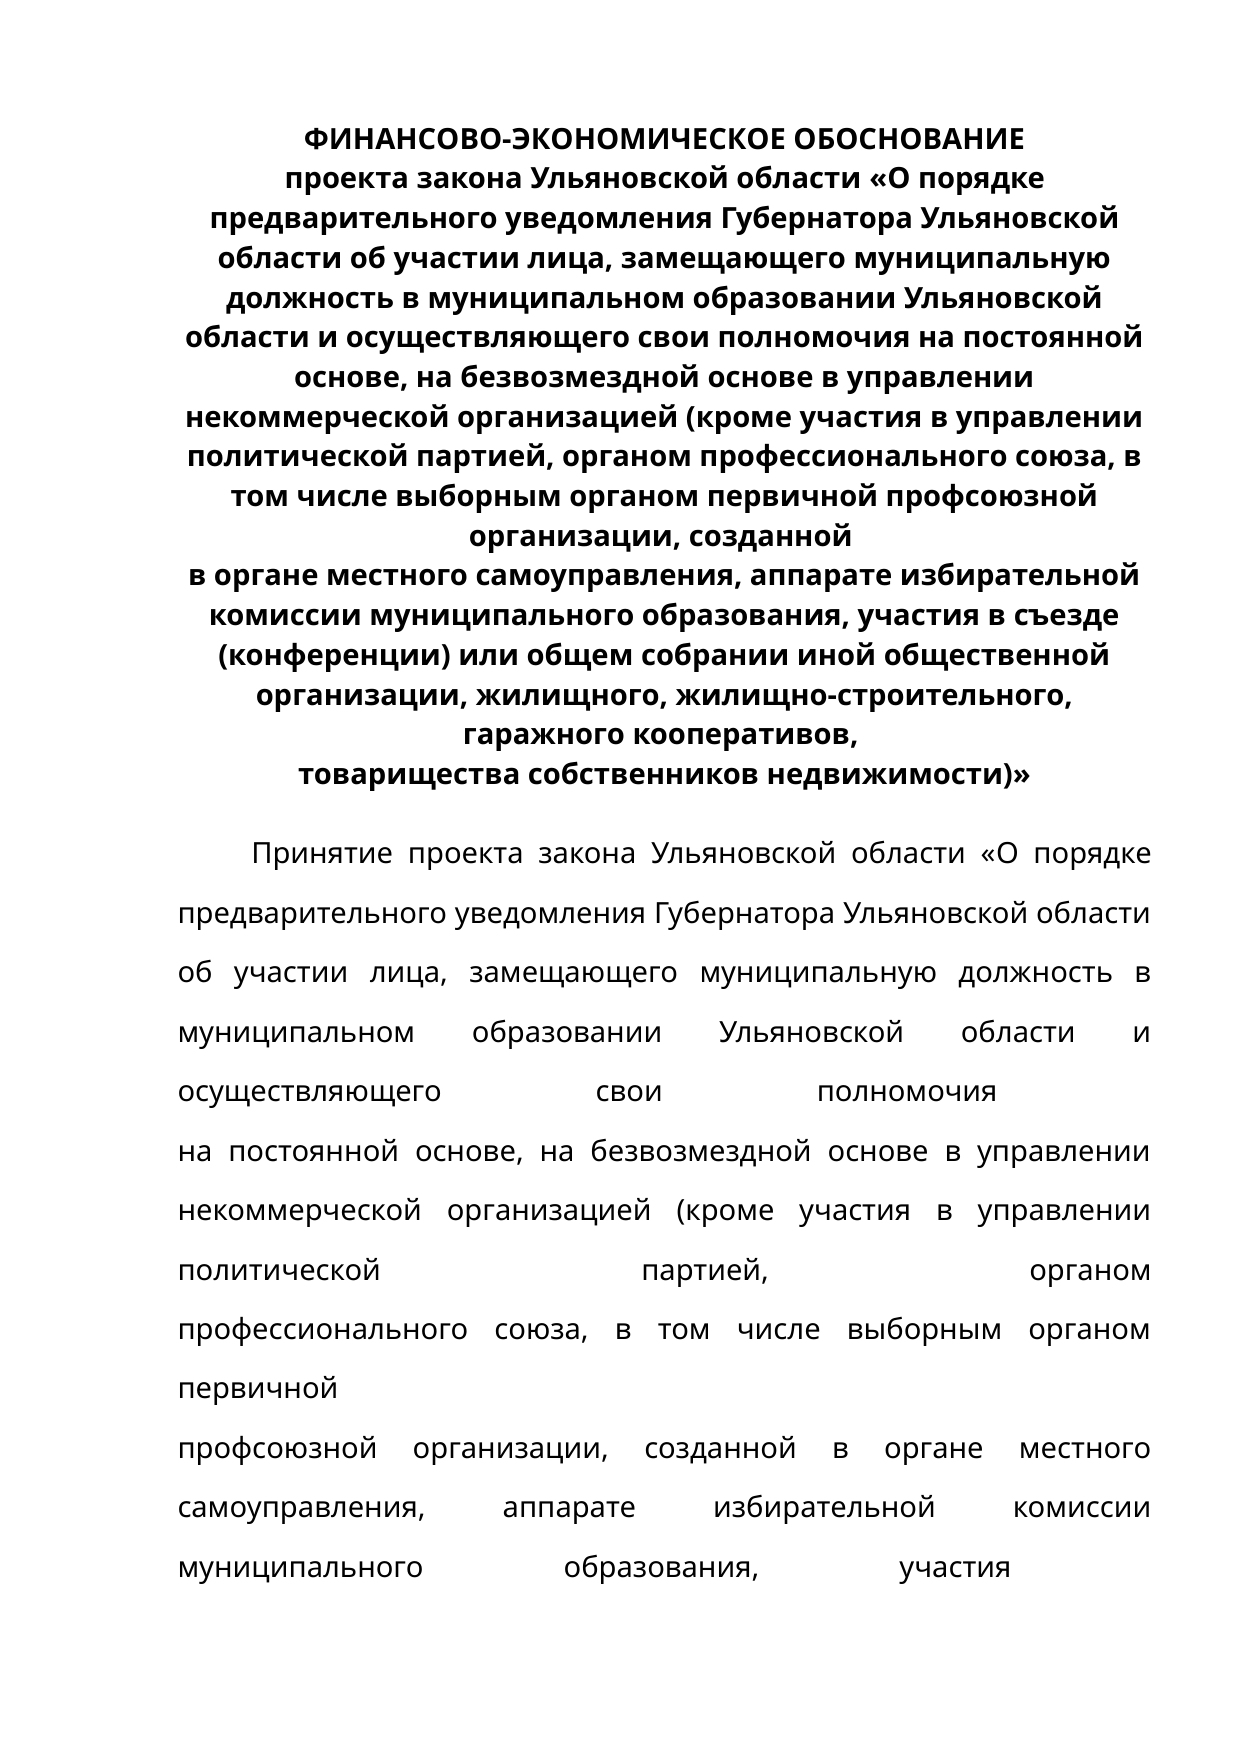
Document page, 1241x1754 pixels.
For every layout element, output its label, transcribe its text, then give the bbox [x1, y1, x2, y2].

title проекта закона Ульяновской области «О порядке предварительного уведомления Губернатора Ульяновской области об участии лица, замещающего муниципальную должность в муниципальном образовании Ульяновской области и осуществляющего свои полномочия на постоянной основе, на безвозмездной основе в управлении некоммерческой организацией (кроме участия в управлении политической партией, органом профессионального союза, в том числе выборным органом первичной профсоюзной организации, созданной в органе местного самоуправления, аппарате избирательной комиссии муниципального образования, участия в съезде (конференции) или общем собрании иной общественной организации, жилищного, жилищно-строительного, гаражного кооперативов, товарищества собственников недвижимости)» [177, 158, 1152, 793]
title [177, 832, 1152, 1586]
text ФИНАНСОВО-ЭКОНОМИЧЕСКОЕ ОБОСНОВАНИЕ [177, 118, 1152, 158]
